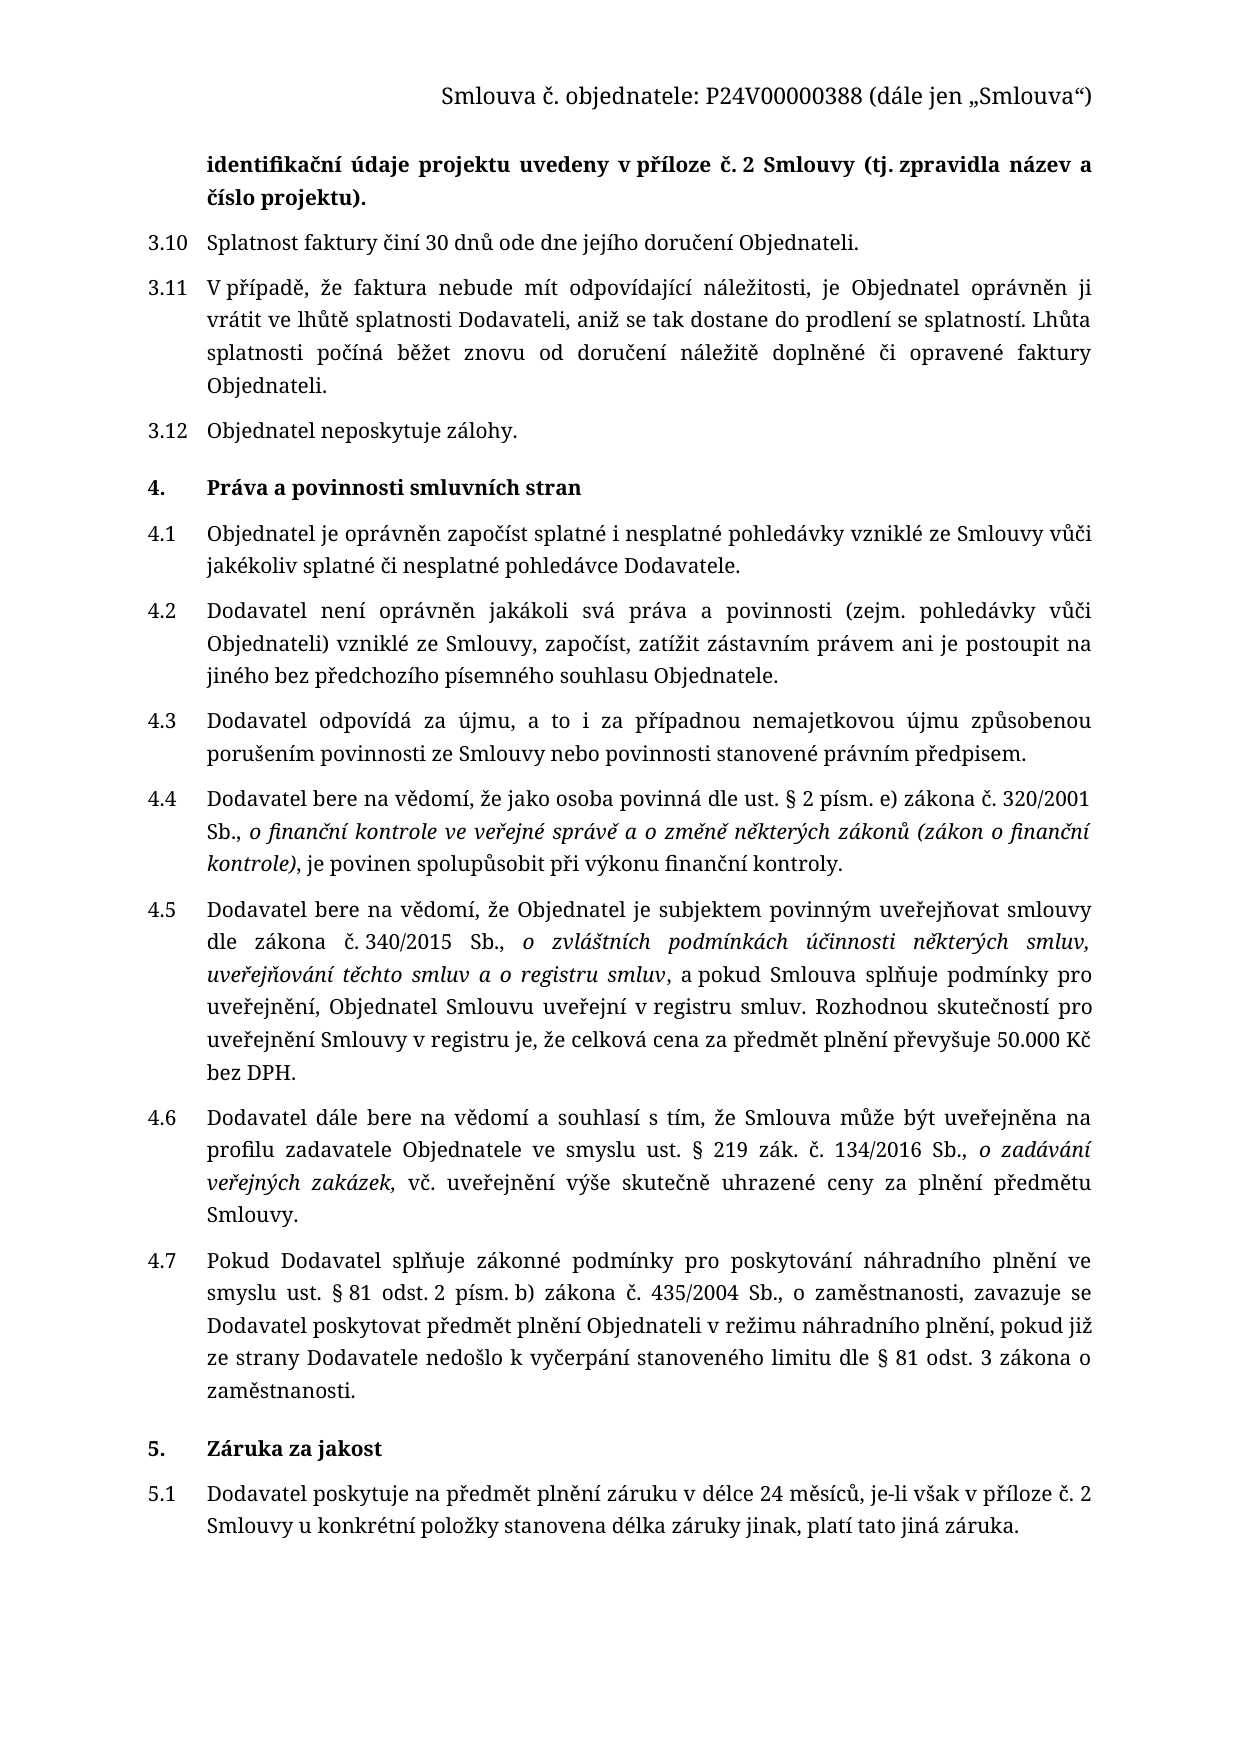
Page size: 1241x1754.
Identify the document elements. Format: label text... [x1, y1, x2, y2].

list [148, 150, 1093, 211]
list Dodavatel dále bere na vědomí a souhlasí s tím, že Smlouva může být uveřejněna na profilu zadavatele Objednatele ve smyslu ust. § 219 zák. č. 134/2016 Sb., o zadávání veřejných zakázek, vč. uveřejnění výše skutečně uhrazené ceny za plnění předmětu Smlouvy. [148, 1103, 1093, 1229]
list Pokud Dodavatel splňuje zákonné podmínky pro poskytování náhradního plnění ve smyslu ust. § 81 odst. 2 písm. b) zákona č. 435/2004 Sb., o zaměstnanosti, zavazuje se Dodavatel poskytovat předmět plnění Objednateli v režimu náhradního plnění, pokud již ze strany Dodavatele nedošlo k vyčerpání stanoveného limitu dle § 81 odst. 3 zákona o zaměstnanosti. [148, 1246, 1093, 1404]
list Dodavatel bere na vědomí, že Objednatel je subjektem povinným uveřejňovat smlouvy dle zákona č. 340/2015 Sb., o zvláštních podmínkách účinnosti některých smluv, uveřejňování těchto smluv a o registru smluv, a pokud Smlouva splňuje podmínky pro uveřejnění, Objednatel Smlouvu uveřejní v registru smluv. Rozhodnou skutečností pro uveřejnění Smlouvy v registru je, že celková cena za předmět plnění převyšuje 50.000 Kč bez DPH. [148, 895, 1093, 1086]
list V případě, že faktura nebude mít odpovídající náležitosti, je Objednatel oprávněn ji vrátit ve lhůtě splatnosti Dodavateli, aniž se tak dostane do prodlení se splatností. Lhůta splatnosti počíná běžet znovu od doručení náležitě doplněné či opravené faktury Objednateli. [148, 273, 1093, 399]
list Objednatel je oprávněn započíst splatné i nesplatné pohledávky vzniklé ze Smlouvy vůči jakékoliv splatné či nesplatné pohledávce Dodavatele. [148, 519, 1093, 580]
list Dodavatel odpovídá za újmu, a to i za případnou nemajetkovou újmu způsobenou porušením povinnosti ze Smlouvy nebo povinnosti stanovené právním předpisem. [148, 707, 1093, 768]
list Dodavatel není oprávněn jakákoli svá práva a povinnosti (zejm. pohledávky vůči Objednateli) vzniklé ze Smlouvy, započíst, zatížit zástavním právem ani je postoupit na jiného bez předchozího písemného souhlasu Objednatele. [148, 596, 1093, 690]
list Objednatel neposkytuje zálohy. [148, 416, 1093, 444]
list Záruka za jakost [148, 1434, 1093, 1462]
list Splatnost faktury činí 30 dnů ode dne jejího doručení Objednateli. [148, 228, 1093, 256]
list Práva a povinnosti smluvních stran [148, 473, 1093, 502]
list Dodavatel bere na vědomí, že jako osoba povinná dle ust. § 2 písm. e) zákona č. 320/2001 Sb., o finanční kontrole ve veřejné správě a o změně některých zákonů (zákon o finanční kontrole), je povinen spolupůsobit při výkonu finanční kontroly. [148, 784, 1093, 878]
list Dodavatel poskytuje na předmět plnění záruku v délce 24 měsíců, je-li však v příloze č. 2 Smlouvy u konkrétní položky stanovena délka záruky jinak, platí tato jiná záruka. [148, 1479, 1093, 1540]
